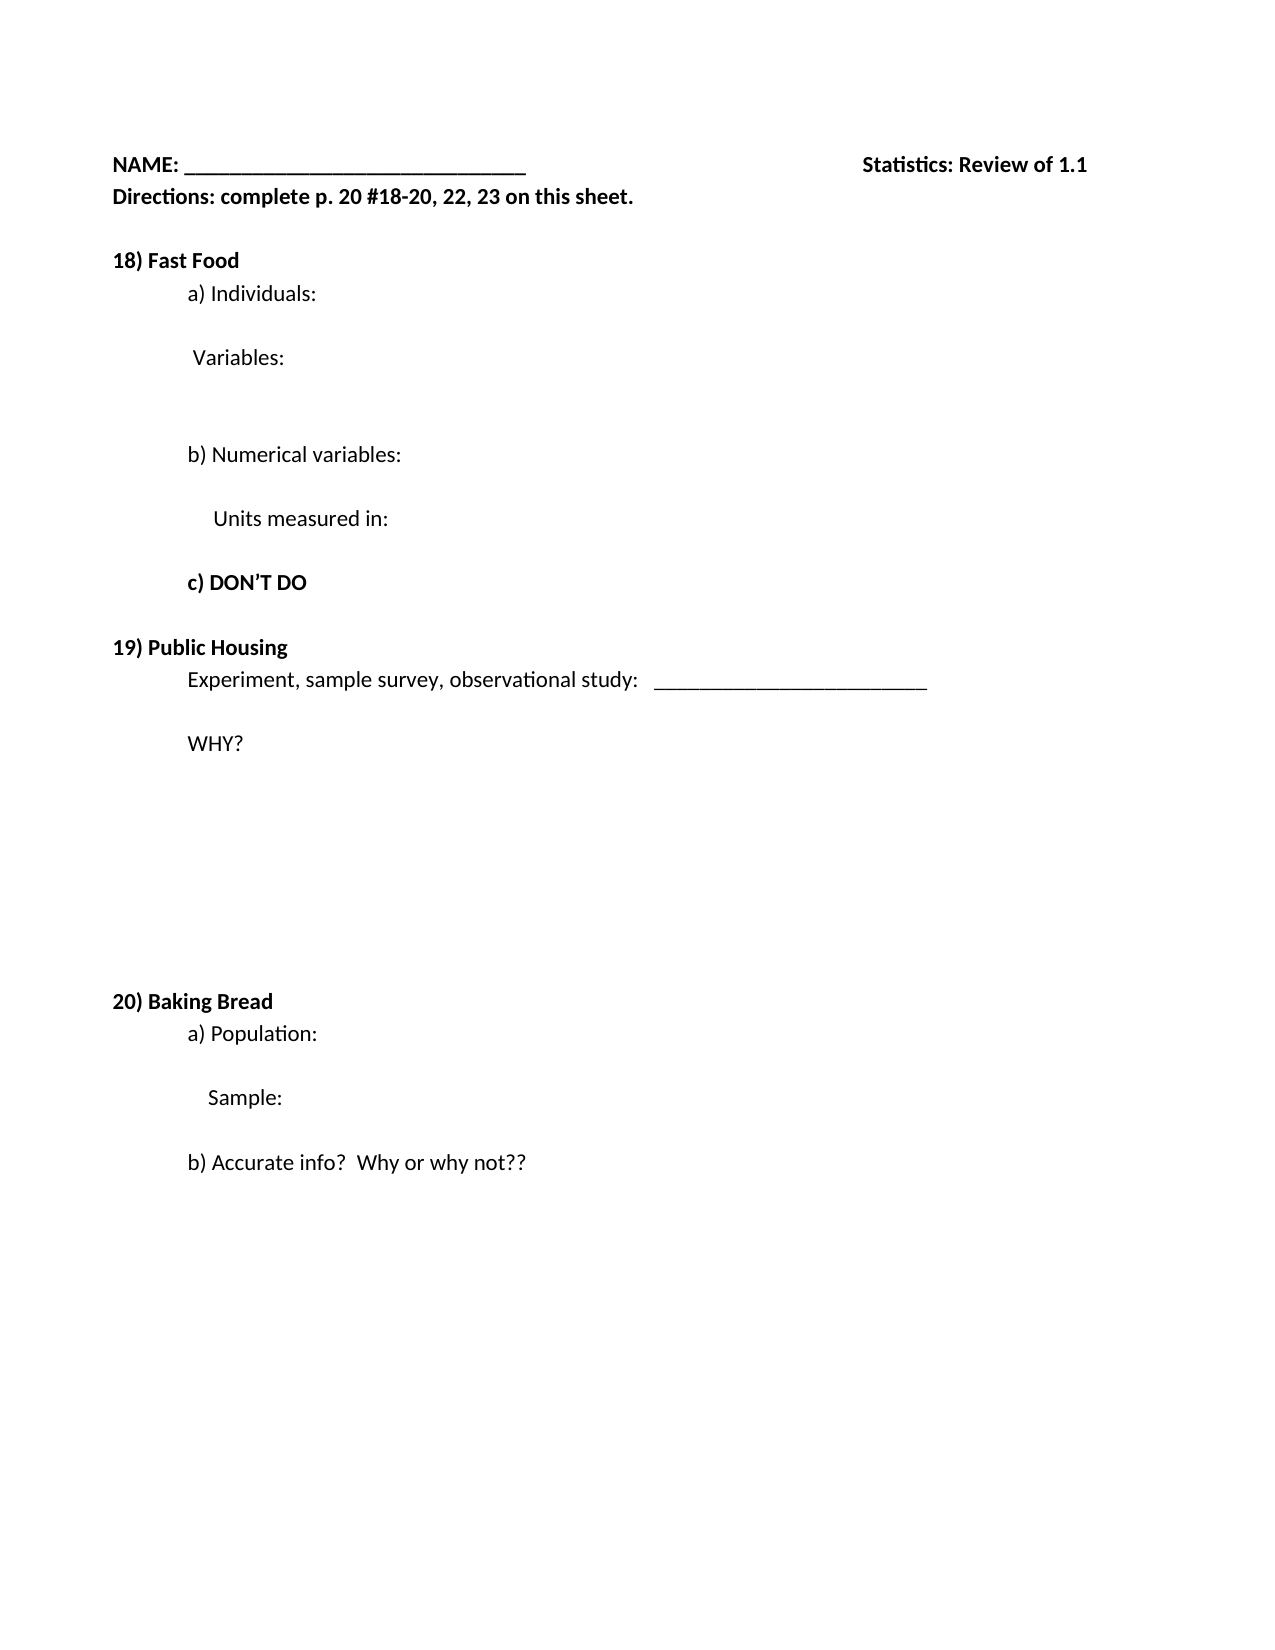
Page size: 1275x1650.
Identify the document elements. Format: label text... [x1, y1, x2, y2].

text Variables: [187, 343, 1162, 371]
text 19) Public Housing [112, 633, 1162, 661]
text b) Accurate info? Why or why not?? [112, 1148, 1162, 1176]
text Units measured in: [112, 504, 1162, 532]
text b) Numerical variables: [112, 440, 1162, 468]
text c) DON’T DO [112, 568, 1162, 596]
text WHY? [112, 729, 1162, 757]
text Experiment, sample survey, observational study: ________________________ [112, 665, 1162, 693]
text 20) Baking Bread [112, 987, 1162, 1015]
text a) Population: [112, 1019, 1162, 1047]
text Sample: [112, 1083, 1162, 1111]
text NAME: ______________________________ Statistics: Review of 1.1 [112, 150, 1162, 178]
text Directions: complete p. 20 #18-20, 22, 23 on this sheet. [112, 182, 1162, 210]
text a) Individuals: [112, 279, 1162, 307]
text 18) Fast Food [112, 247, 1162, 274]
